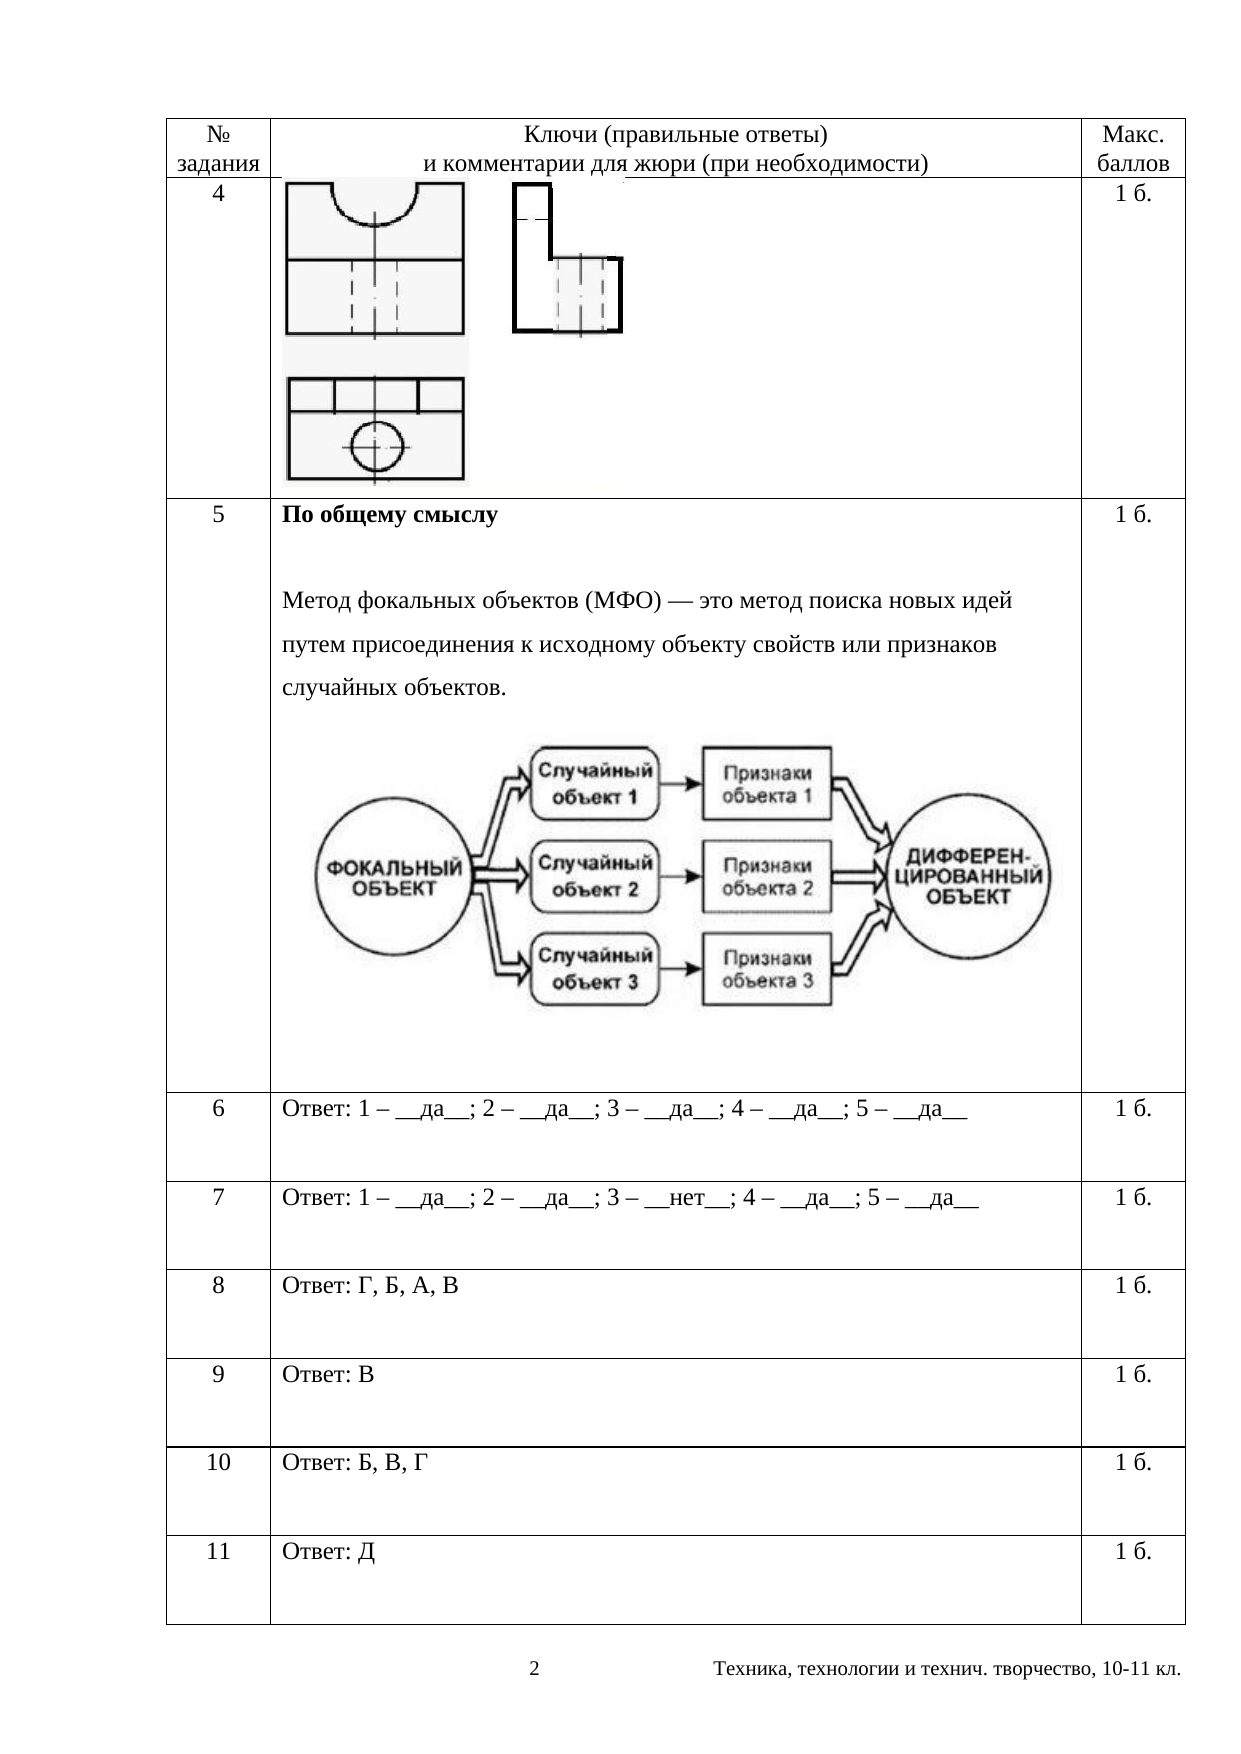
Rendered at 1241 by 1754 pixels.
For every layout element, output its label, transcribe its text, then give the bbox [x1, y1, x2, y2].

table_cell Ответ: 1 – __да__; 2 – __да__; 3 – __да__; 4 – __да__; 5 – __да__ [271, 1093, 1081, 1181]
table_cell 1 б. [1082, 1536, 1185, 1623]
table_header № задания [167, 119, 270, 177]
table_cell Ответ: Д [271, 1536, 1081, 1623]
table_cell 1 б. [1082, 1093, 1185, 1181]
picture [281, 177, 625, 487]
table_cell [271, 178, 1081, 498]
table_cell 4 [167, 178, 270, 498]
table_cell Ответ: Г, Б, А, В [271, 1270, 1081, 1358]
table_cell 1 б. [1082, 178, 1185, 498]
picture [310, 734, 1064, 1021]
table_cell 1 б. [1082, 1182, 1185, 1269]
table_cell Ответ: 1 – __да__; 2 – __да__; 3 – __нет__; 4 – __да__; 5 – __да__ [271, 1182, 1081, 1269]
table_header Ключи (правильные ответы) и комментарии для жюри (при необходимости) [271, 119, 1081, 177]
table_cell 7 [167, 1182, 270, 1269]
table_cell 1 б. [1082, 1448, 1185, 1535]
table_cell 1 б. [1082, 499, 1185, 1092]
table_cell 11 [167, 1536, 270, 1623]
table_cell 10 [167, 1448, 270, 1535]
table_cell 1 б. [1082, 1359, 1185, 1446]
table_cell Ответ: Б, В, Г [271, 1448, 1081, 1535]
table_cell 1 б. [1082, 1270, 1185, 1358]
table_cell По общему смыслу Метод фокальных объектов (МФО) — это метод поиска новых идей путем присоединения к исходному объекту свойств или признаков случайных объектов. [271, 499, 1081, 1092]
table_cell Ответ: В [271, 1359, 1081, 1446]
table_header Макс. баллов [1082, 119, 1185, 177]
table_cell 9 [167, 1359, 270, 1446]
table_cell 8 [167, 1270, 270, 1358]
table_cell 6 [167, 1093, 270, 1181]
table_cell 5 [167, 499, 270, 1092]
